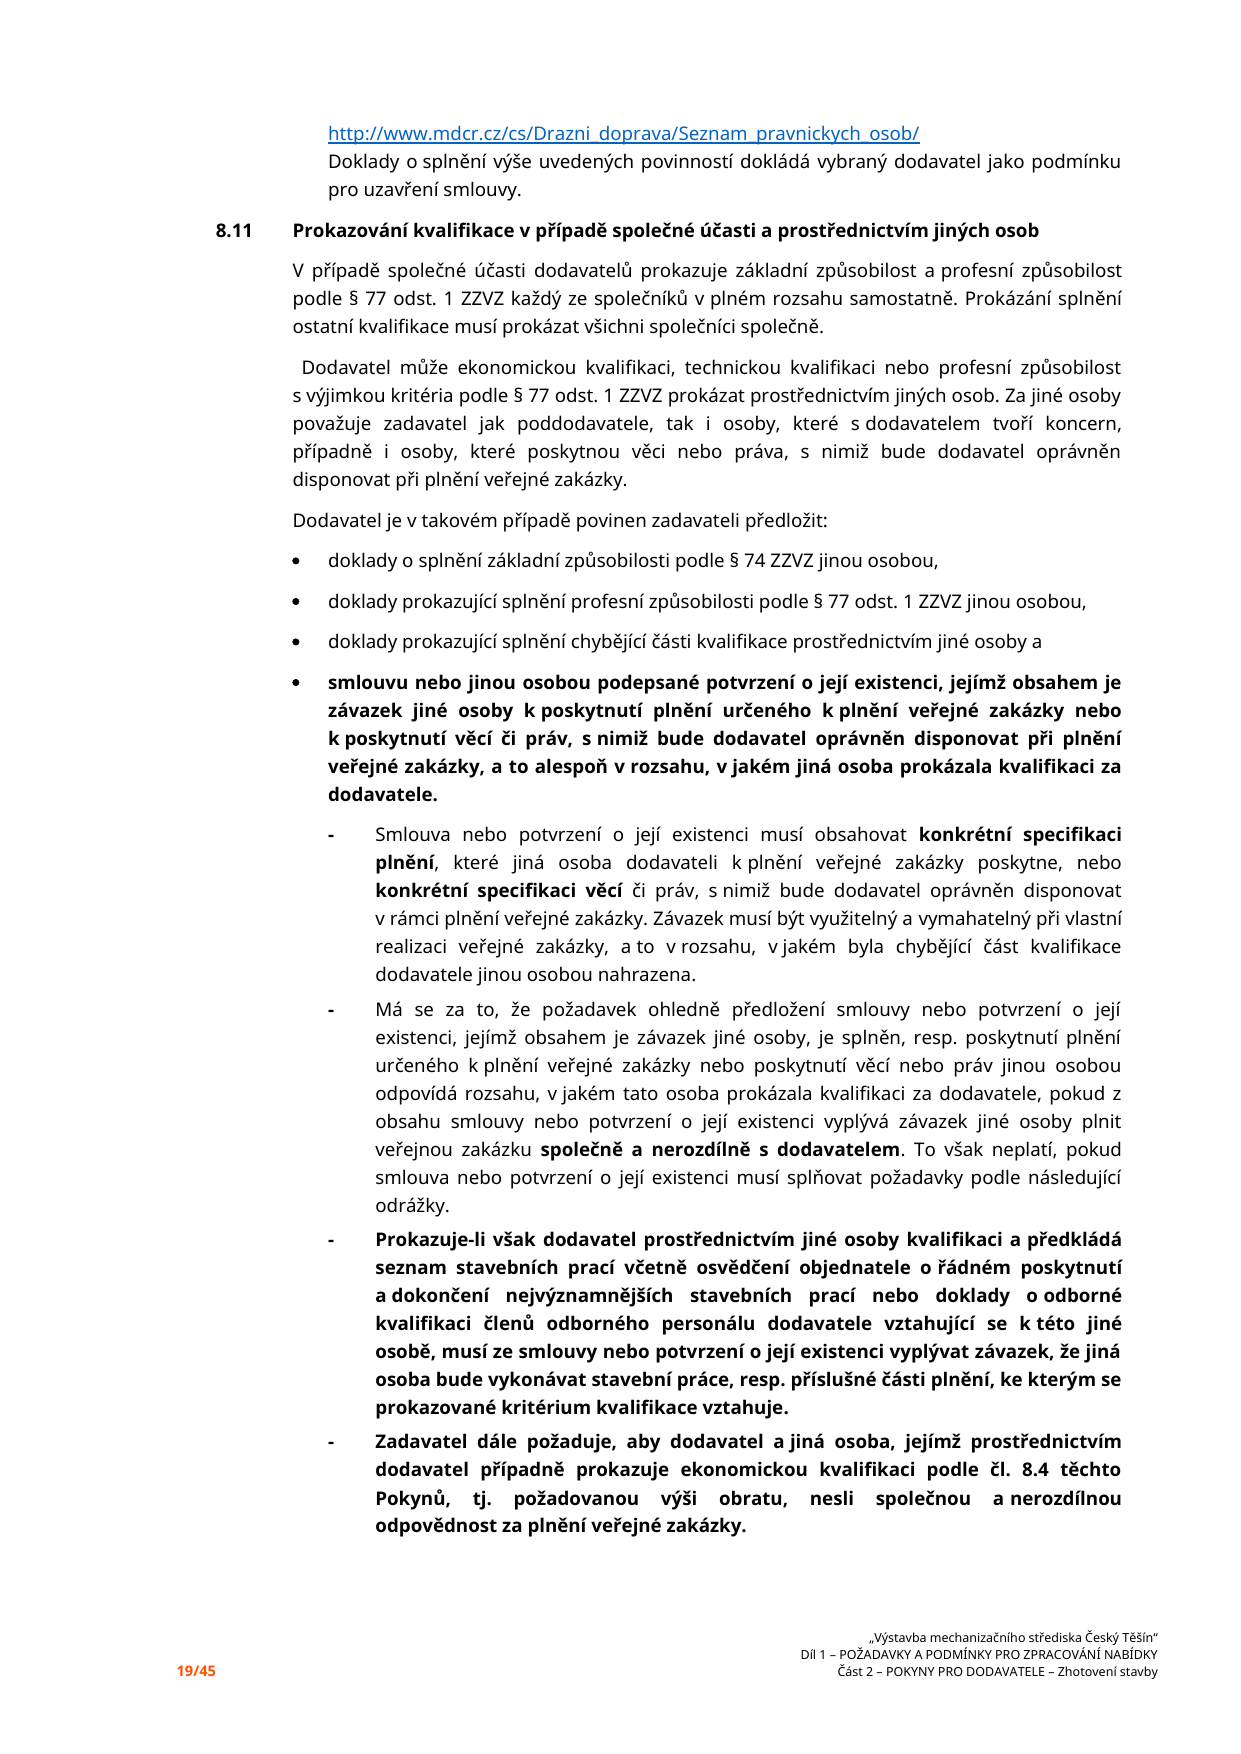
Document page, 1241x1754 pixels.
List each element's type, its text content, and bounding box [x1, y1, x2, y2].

text Doklady o splnění výše uvedených povinností dokládá vybraný dodavatel jako podmínku pro uzavření smlouvy. [328, 149, 1122, 202]
text V případě společné účasti dodavatelů prokazuje základní způsobilost a profesní způsobilost podle § 77 odst. 1 ZZVZ každý ze společníků v plném rozsahu samostatně. Prokázání splnění ostatní kvalifikace musí prokázat všichni společníci společně. [292, 258, 1122, 339]
text smlouvu nebo jinou osobou podepsané potvrzení o její existenci, jejímž obsahem je závazek jiné osoby k poskytnutí plnění určeného k plnění veřejné zakázky nebo k poskytnutí věcí či práv, s nimiž bude dodavatel oprávněn disponovat při plnění veřejné zakázky, a to alespoň v rozsahu, v jakém jiná osoba prokázala kvalifikaci za dodavatele. [292, 669, 1122, 807]
text Dodavatel může ekonomickou kvalifikaci, technickou kvalifikaci nebo profesní způsobilost s výjimkou kritéria podle § 77 odst. 1 ZZVZ prokázat prostřednictvím jiných osob. Za jiné osoby považuje zadavatel jak poddodavatele, tak i osoby, které s dodavatelem tvoří koncern, případně i osoby, které poskytnou věci nebo práva, s nimiž bude dodavatel oprávněn disponovat při plnění veřejné zakázky. [292, 354, 1122, 492]
text Dodavatel je v takovém případě povinen zadavateli předložit: [292, 507, 1122, 532]
text http://www.mdcr.cz/cs/Drazni_doprava/Seznam_pravnickych_osob/ [328, 121, 1122, 146]
text doklady o splnění základní způsobilosti podle § 74 ZZVZ jinou osobou, [292, 547, 1122, 573]
text doklady prokazující splnění profesní způsobilosti podle § 77 odst. 1 ZZVZ jinou osobou, [292, 588, 1122, 613]
text doklady prokazující splnění chybějící části kvalifikace prostřednictvím jiné osoby a [292, 628, 1122, 654]
text Smlouva nebo potvrzení o její existenci musí obsahovat konkrétní specifikaci plnění, které jiná osoba dodavateli k plnění veřejné zakázky poskytne, nebo konkrétní specifikaci věcí či práv, s nimiž bude dodavatel oprávněn disponovat v rámci plnění veřejné zakázky. Závazek musí být využitelný a vymahatelný při vlastní realizaci veřejné zakázky, a to v rozsahu, v jakém byla chybějící část kvalifikace dodavatele jinou osobou nahrazena. [328, 822, 1122, 987]
text Prokazuje-li však dodavatel prostřednictvím jiné osoby kvalifikaci a předkládá seznam stavebních prací včetně osvědčení objednatele o řádném poskytnutí a dokončení nejvýznamnějších stavebních prací nebo doklady o odborné kvalifikaci členů odborného personálu dodavatele vztahující se k této jiné osobě, musí ze smlouvy nebo potvrzení o její existenci vyplývat závazek, že jiná osoba bude vykonávat stavební práce, resp. příslušné části plnění, ke kterým se prokazované kritérium kvalifikace vztahuje. [328, 1226, 1122, 1420]
text Prokazování kvalifikace v případě společné účasti a prostřednictvím jiných osob [216, 217, 1122, 243]
text Má se za to, že požadavek ohledně předložení smlouvy nebo potvrzení o její existenci, jejímž obsahem je závazek jiné osoby, je splněn, resp. poskytnutí plnění určeného k plnění veřejné zakázky nebo poskytnutí věcí nebo práv jinou osobou odpovídá rozsahu, v jakém tato osoba prokázala kvalifikaci za dodavatele, pokud z obsahu smlouvy nebo potvrzení o její existenci vyplývá závazek jiné osoby plnit veřejnou zakázku společně a nerozdílně s dodavatelem. To však neplatí, pokud smlouva nebo potvrzení o její existenci musí splňovat požadavky podle následující odrážky. [328, 996, 1122, 1218]
text Zadavatel dále požaduje, aby dodavatel a jiná osoba, jejímž prostřednictvím dodavatel případně prokazuje ekonomickou kvalifikaci podle čl. 8.4 těchto Pokynů, tj. požadovanou výši obratu, nesli společnou a nerozdílnou odpovědnost za plnění veřejné zakázky. [328, 1429, 1122, 1538]
